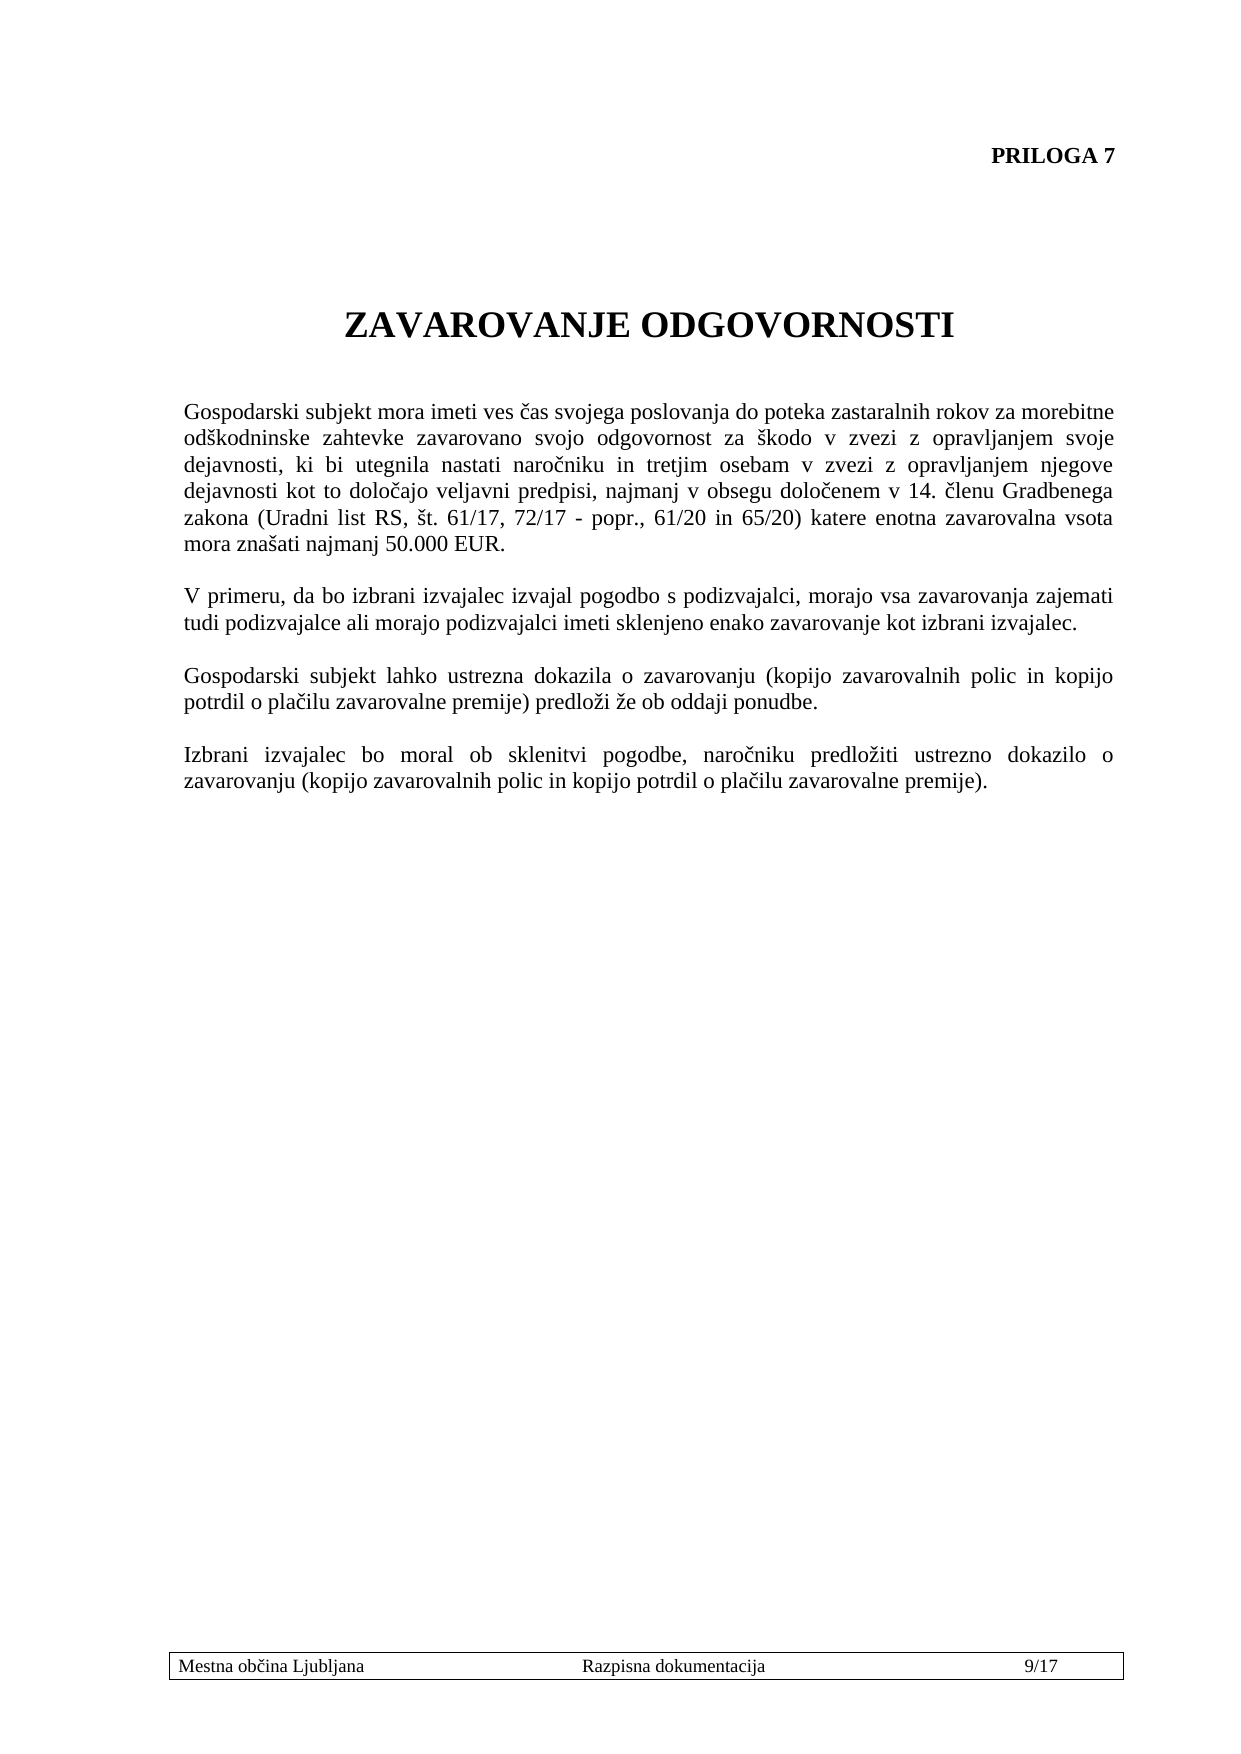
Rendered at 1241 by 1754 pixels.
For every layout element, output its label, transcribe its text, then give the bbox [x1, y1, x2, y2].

text V primeru, da bo izbrani izvajalec izvajal pogodbo s podizvajalci, morajo vsa zavarovanja zajemati tudi podizvajalce ali morajo podizvajalci imeti sklenjeno enako zavarovanje kot izbrani izvajalec. [184, 583, 1115, 635]
text PRILOGA 7 [66, 142, 1115, 168]
text Gospodarski subjekt mora imeti ves čas svojega poslovanja do poteka zastaralnih rokov za morebitne odškodninske zahtevke zavarovano svojo odgovornost za škodo v zvezi z opravljanjem svoje dejavnosti, ki bi utegnila nastati naročniku in tretjim osebam v zvezi z opravljanjem njegove dejavnosti kot to določajo veljavni predpisi, najmanj v obsegu določenem v 14. členu Gradbenega zakona (Uradni list RS, št. 61/17, 72/17 - popr., 61/20 in 65/20) katere enotna zavarovalna vsota mora znašati najmanj 50.000 EUR. [184, 398, 1115, 556]
text Gospodarski subjekt lahko ustrezna dokazila o zavarovanju (kopijo zavarovalnih polic in kopijo potrdil o plačilu zavarovalne premije) predloži že ob oddaji ponudbe. [184, 662, 1115, 714]
text Izbrani izvajalec bo moral ob sklenitvi pogodbe, naročniku predložiti ustrezno dokazilo o zavarovanju (kopijo zavarovalnih polic in kopijo potrdil o plačilu zavarovalne premije). [184, 741, 1115, 793]
text ZAVAROVANJE ODGOVORNOSTI [184, 302, 1115, 345]
